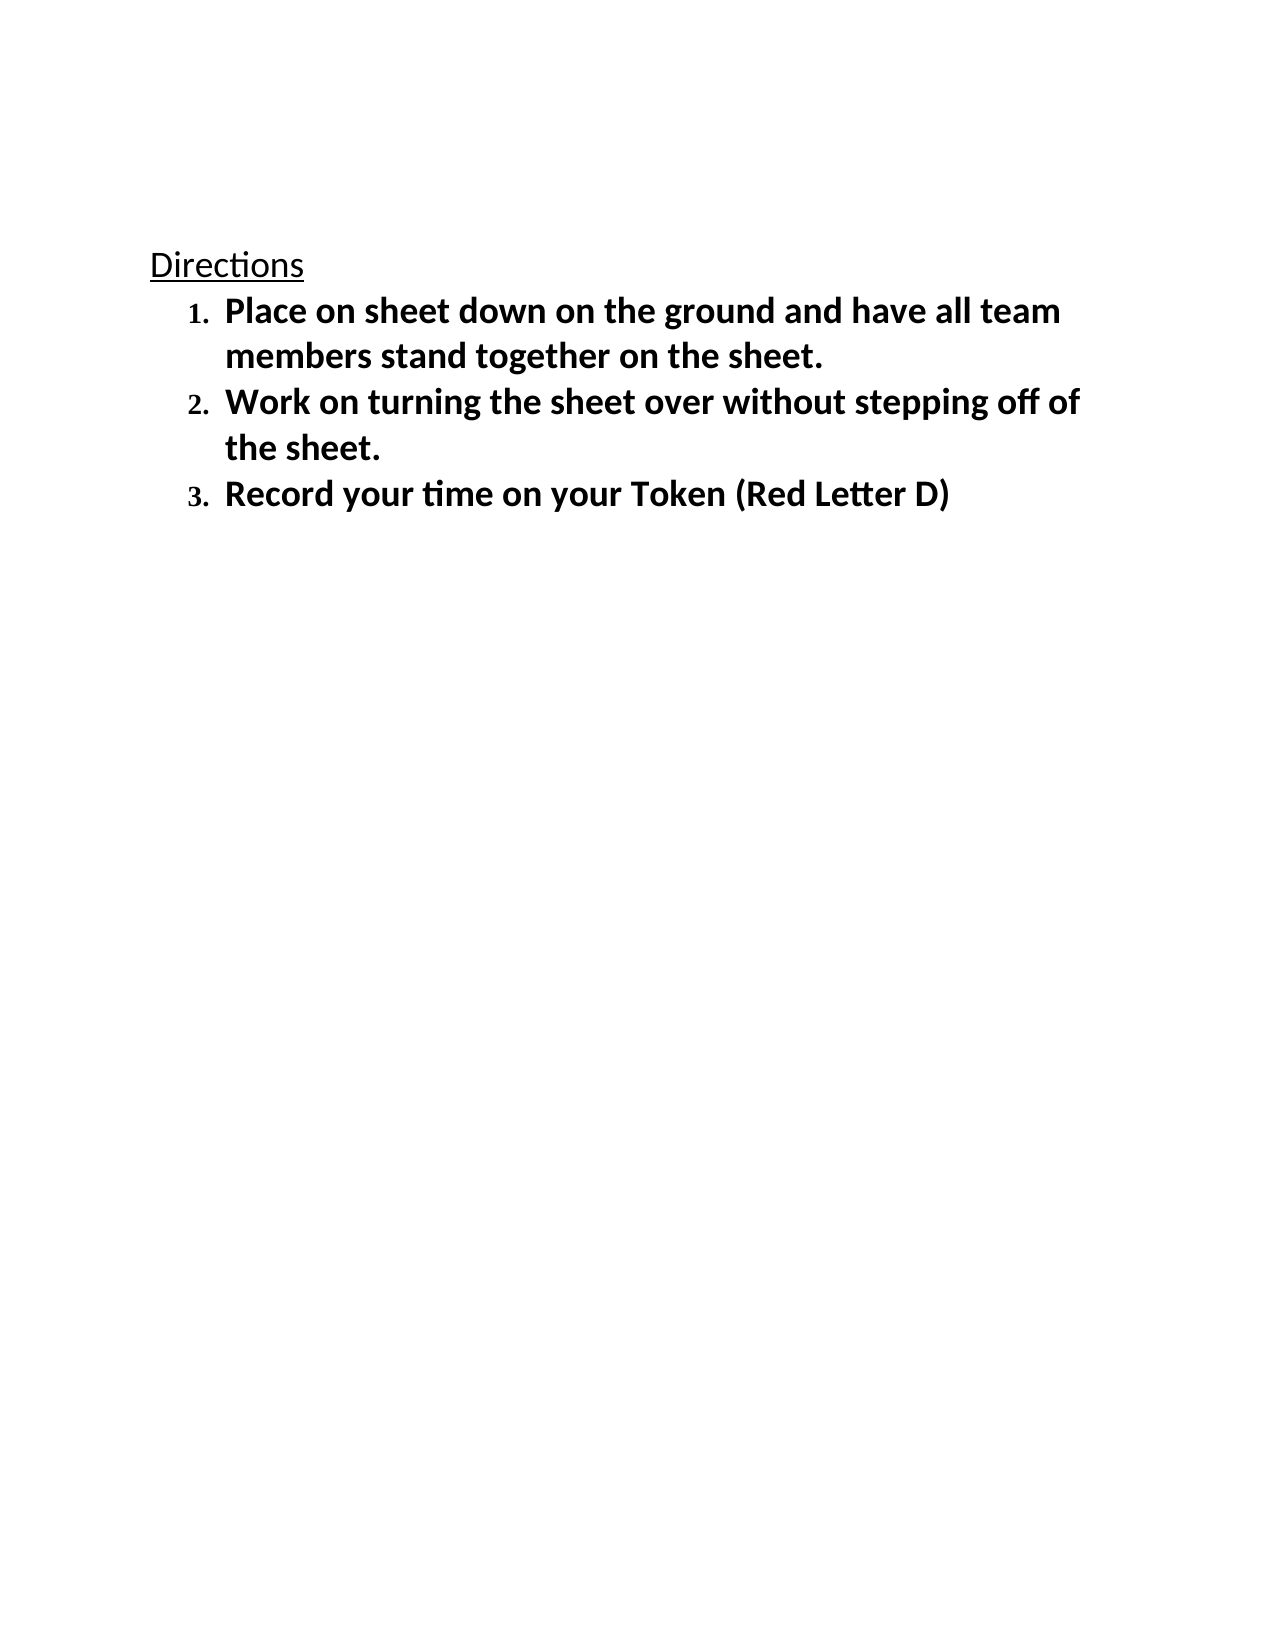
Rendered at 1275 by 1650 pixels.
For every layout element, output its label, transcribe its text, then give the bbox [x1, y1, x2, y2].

text Directions [150, 241, 1125, 287]
list Work on turning the sheet over without stepping off of the sheet. [187, 378, 1125, 470]
list Place on sheet down on the ground and have all team members stand together on the sheet. [187, 287, 1125, 378]
list Record your time on your Token (Red Letter D) [187, 470, 1125, 516]
